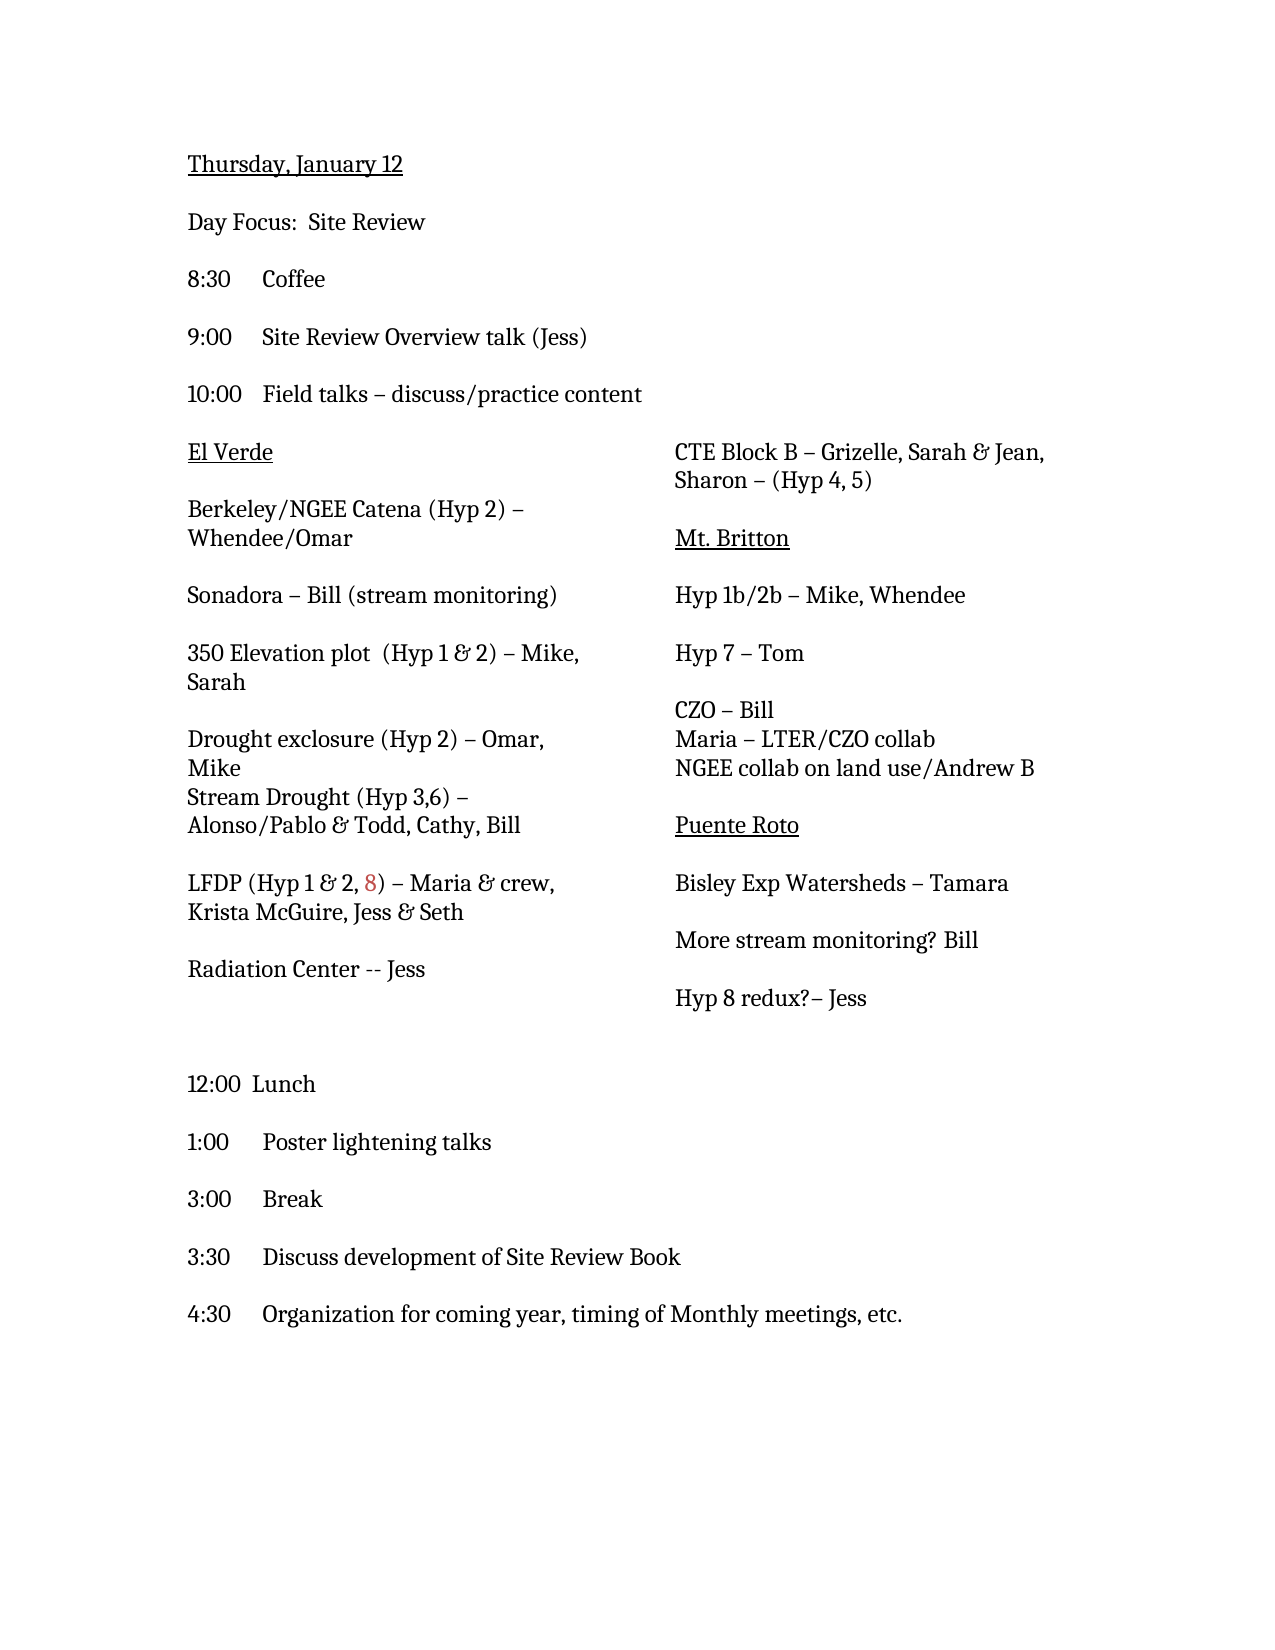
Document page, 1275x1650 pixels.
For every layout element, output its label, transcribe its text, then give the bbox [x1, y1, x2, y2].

text Bisley Exp Watersheds – Tamara [675, 869, 1087, 897]
text Mt. Britton [675, 524, 1087, 552]
text Berkeley/NGEE Catena (Hyp 2) – Whendee/Omar [187, 495, 600, 552]
text LFDP (Hyp 1 & 2, 8) – Maria & crew, Krista McGuire, Jess & Seth [187, 869, 600, 926]
text More stream monitoring? Bill [675, 926, 1087, 955]
text Hyp 1b/2b – Mike, Whendee [675, 581, 1087, 610]
text 8:30 Coffee [187, 265, 1087, 294]
text Puente Roto [675, 811, 1087, 840]
text 350 Elevation plot (Hyp 1 & 2) – Mike, Sarah [187, 639, 600, 696]
text Thursday, January 12 [187, 150, 1087, 179]
text 12:00 Lunch [187, 1070, 1087, 1099]
text 1:00 Poster lightening talks [187, 1127, 1087, 1156]
text CZO – Bill [675, 696, 1087, 725]
text 3:00 Break [187, 1185, 1087, 1214]
text 3:30 Discuss development of Site Review Book [187, 1242, 1087, 1271]
text Day Focus: Site Review [187, 207, 1087, 236]
text Radiation Center -- Jess [187, 955, 600, 984]
text 4:30 Organization for coming year, timing of Monthly meetings, etc. [187, 1300, 1087, 1329]
text Drought exclosure (Hyp 2) – Omar, Mike [187, 725, 600, 782]
text 10:00 Field talks – discuss/practice content [187, 380, 1087, 409]
text Hyp 7 – Tom [675, 639, 1087, 667]
text Stream Drought (Hyp 3,6) – Alonso/Pablo & Todd, Cathy, Bill [187, 782, 600, 840]
text El Verde [187, 437, 600, 466]
text Maria – LTER/CZO collab [675, 725, 1087, 754]
text NGEE collab on land use/Andrew B [675, 754, 1087, 782]
text 9:00 Site Review Overview talk (Jess) [187, 322, 1087, 351]
text CTE Block B – Grizelle, Sarah & Jean, Sharon – (Hyp 4, 5) [675, 437, 1087, 495]
text Sonadora – Bill (stream monitoring) [187, 581, 600, 610]
text Hyp 8 redux?– Jess [675, 984, 1087, 1012]
